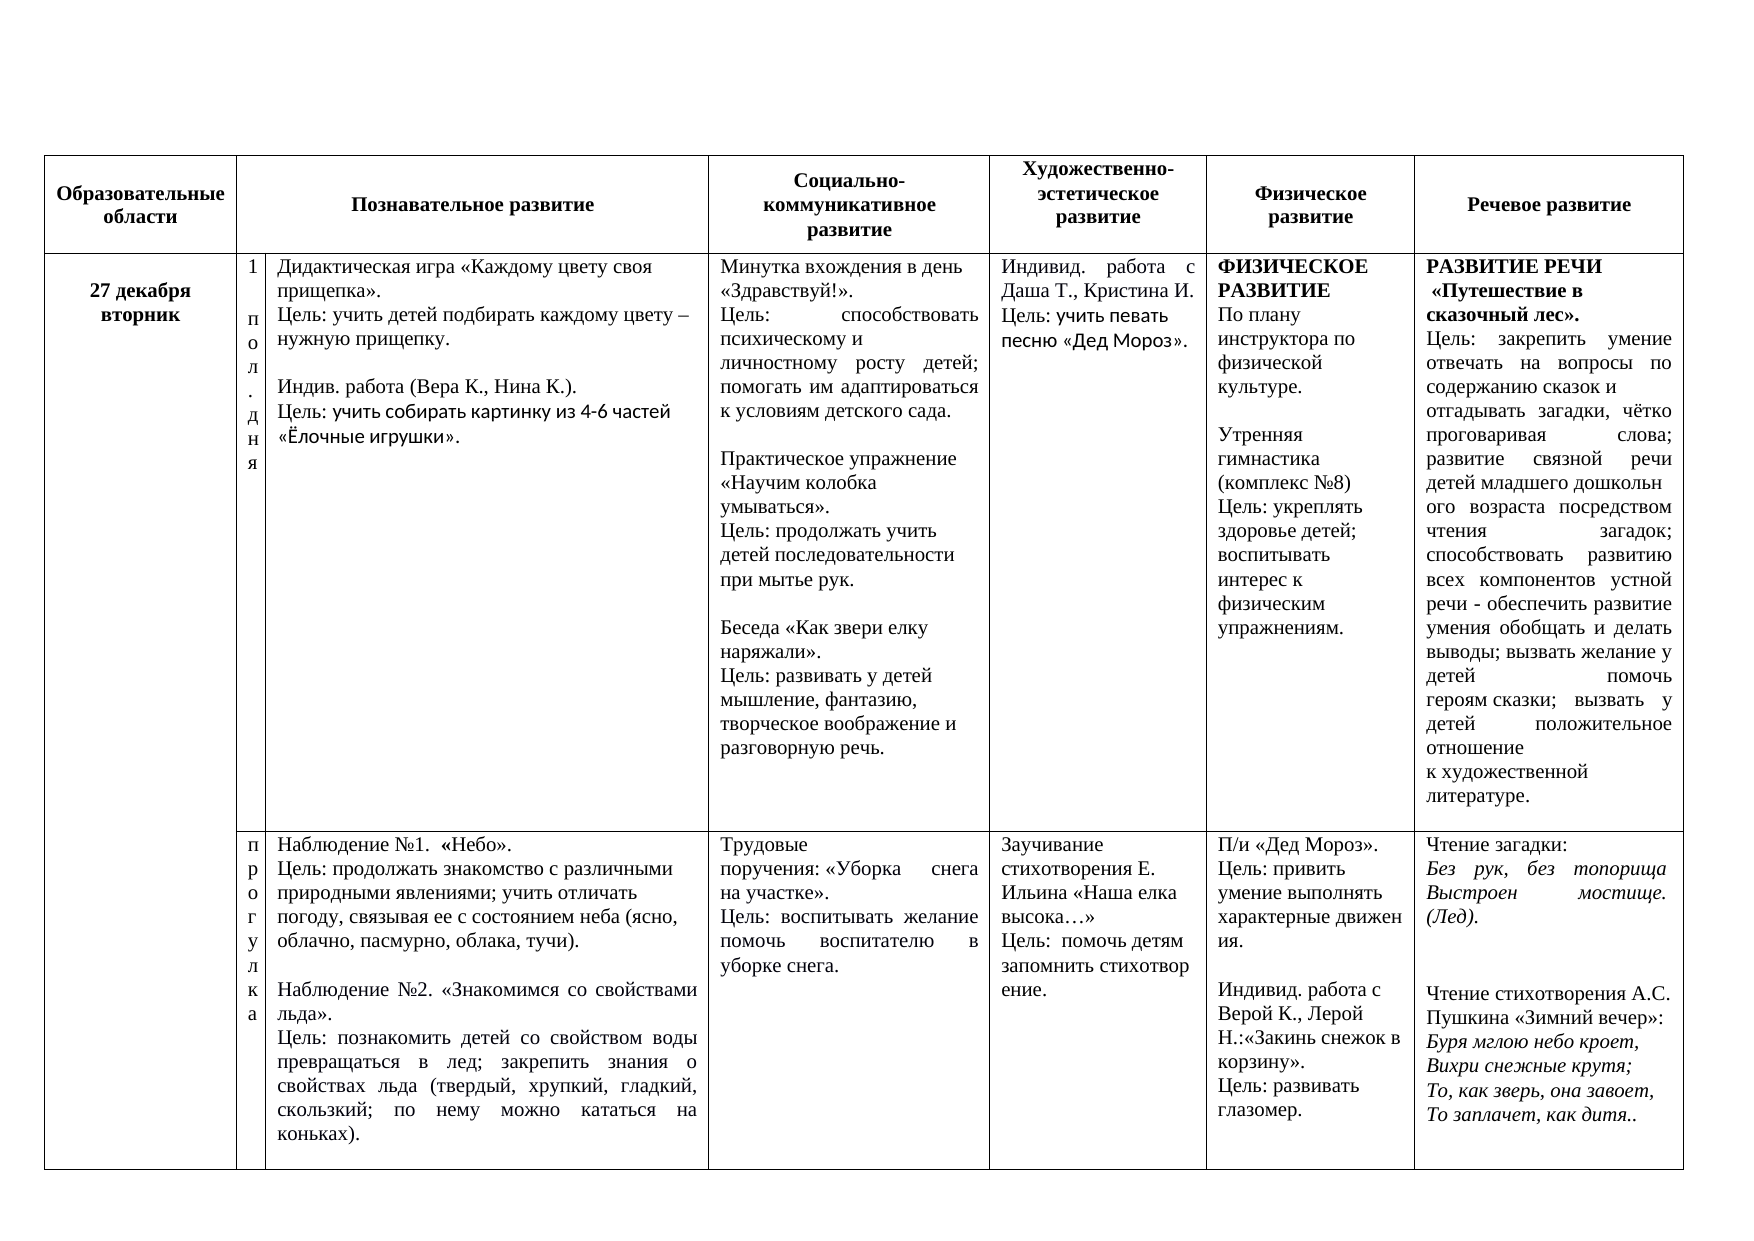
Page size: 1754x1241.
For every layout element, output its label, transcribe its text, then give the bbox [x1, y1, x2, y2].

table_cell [990, 832, 1206, 1169]
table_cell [1207, 832, 1414, 1169]
table_cell 27 декабря вторник [45, 254, 236, 1169]
table_cell ФИЗИЧЕСКОЕ РАЗВИТИЕ По плану инструктора по физической культуре. Утренняя гимнастика (комплекс №8) Цель: укреплять здоровье детей; воспитывать интерес к физическим упражнениям. [1207, 254, 1414, 831]
table_header Социально- коммуникативное развитие [709, 156, 989, 253]
table_header Физическое развитие [1207, 156, 1414, 253]
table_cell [266, 832, 708, 1169]
table_cell 1 пол.дня [237, 254, 265, 831]
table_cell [709, 832, 989, 1169]
table_cell прогулка [237, 832, 265, 1169]
table_cell Минутка вхождения в день «Здравствуй!». Цель: способствовать психическому и личностному росту детей; помогать им адаптироваться к условиям детского сада. Практическое упражнение «Научим колобка умываться». Цель: продолжать учить детей последовательности при мытье рук. Беседа «Как звери елку наряжали». Цель: развивать у детей мышление, фантазию, творческое воображение и разговорную речь. [709, 254, 989, 831]
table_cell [1415, 832, 1683, 1169]
table_cell РАЗВИТИЕ РЕЧИ «Путешествие в сказочный лес». Цель: закрепить умение отвечать на вопросы по содержанию сказок и отгадывать загадки, чётко проговаривая слова; развитие связной речи детей младшего дошкольного возраста посредством чтения загадок; способствовать развитию всех компонентов устной речи - обеспечить развитие умения обобщать и делать выводы; вызвать желание у детей помочь героям сказки; вызвать у детей положительное отношение к художественной литературе. [1415, 254, 1683, 831]
table_cell Индивид. работа с Даша Т., Кристина И. Цель: учить певать песню «Дед Мороз». [990, 254, 1206, 831]
table_header Образовательные области [45, 156, 236, 253]
table_cell Дидактическая игра «Каждому цвету своя прищепка». Цель: учить детей подбирать каждому цвету – нужную прищепку. Индив. работа (Вера К., Нина К.). Цель: учить собирать картинку из 4-6 частей «Ёлочные игрушки». [266, 254, 708, 831]
table_header Речевое развитие [1415, 156, 1683, 253]
table_header Художественно- эстетическое развитие [990, 156, 1206, 253]
table_header Познавательное развитие [237, 156, 708, 253]
